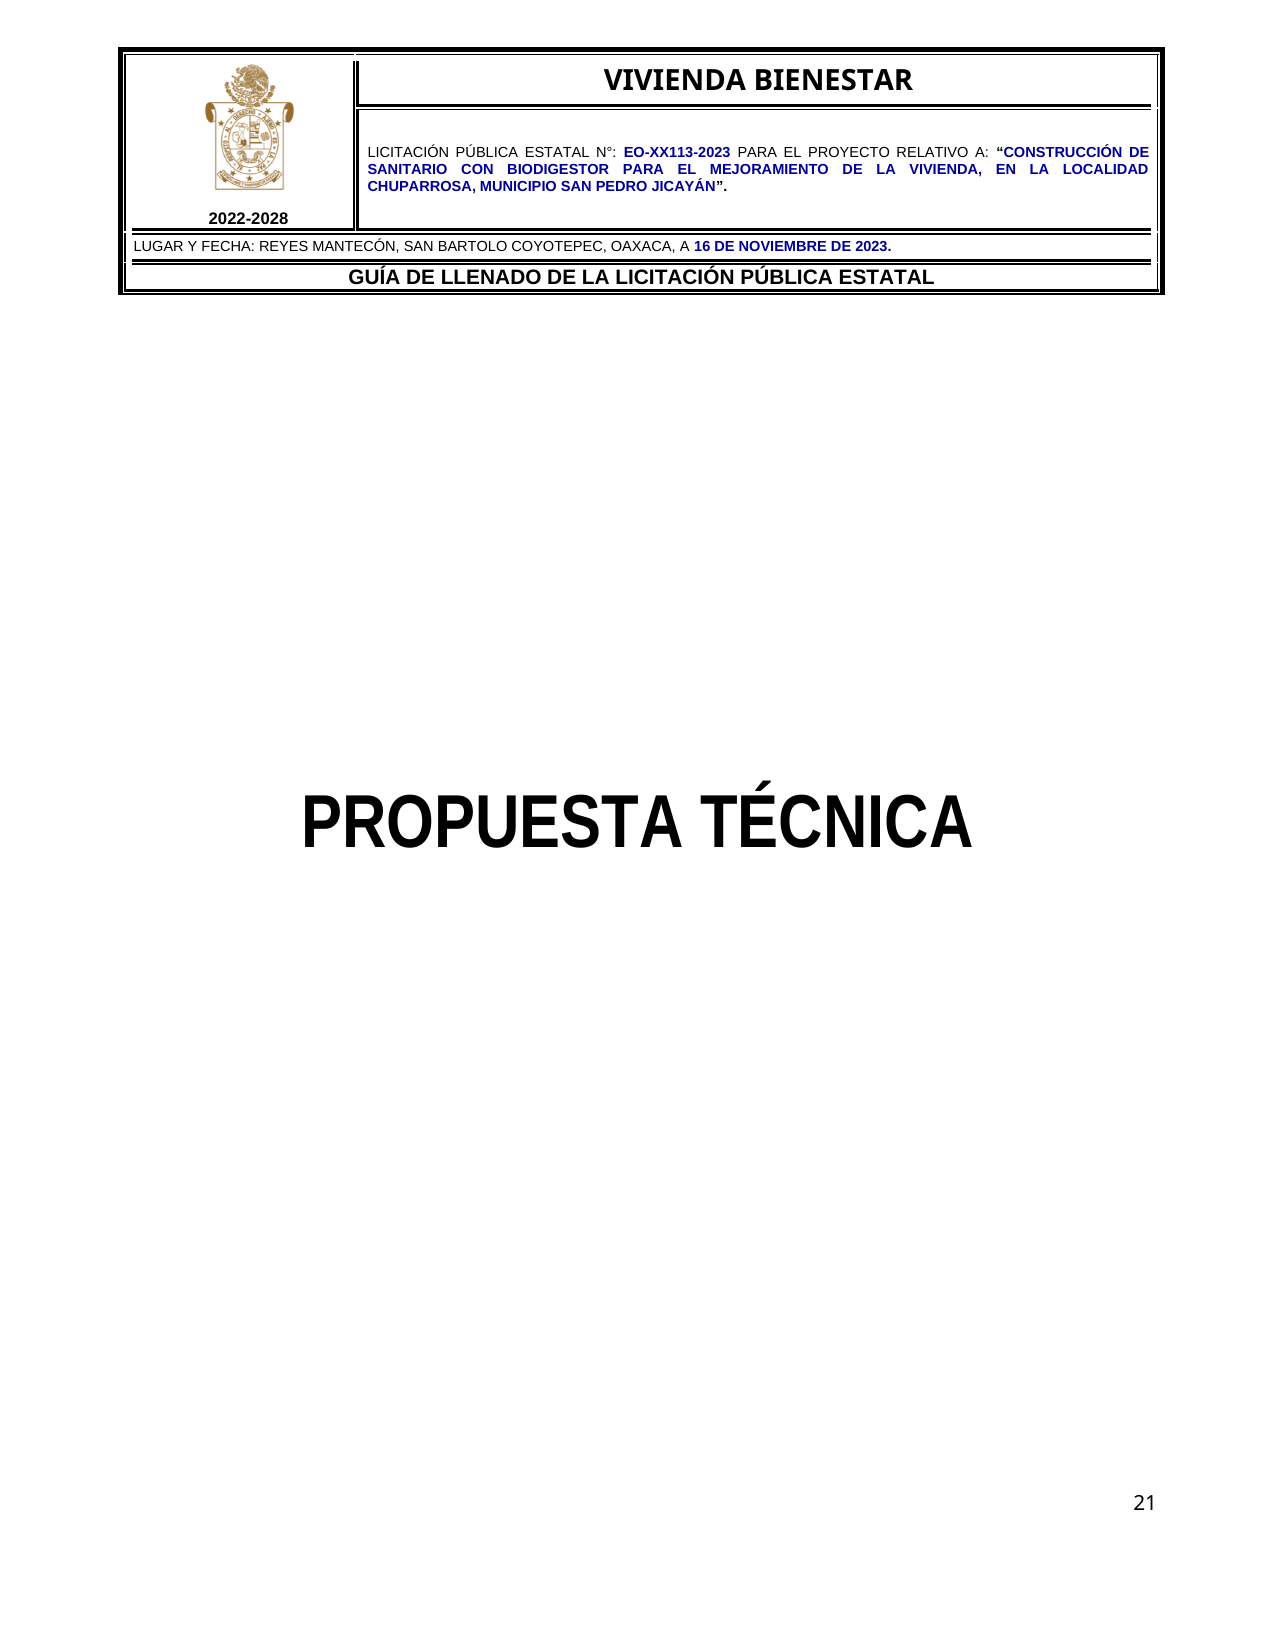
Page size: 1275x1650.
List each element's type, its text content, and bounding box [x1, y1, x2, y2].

text PROPUESTA TÉCNICA [118, 768, 1157, 854]
picture [199, 60, 296, 189]
